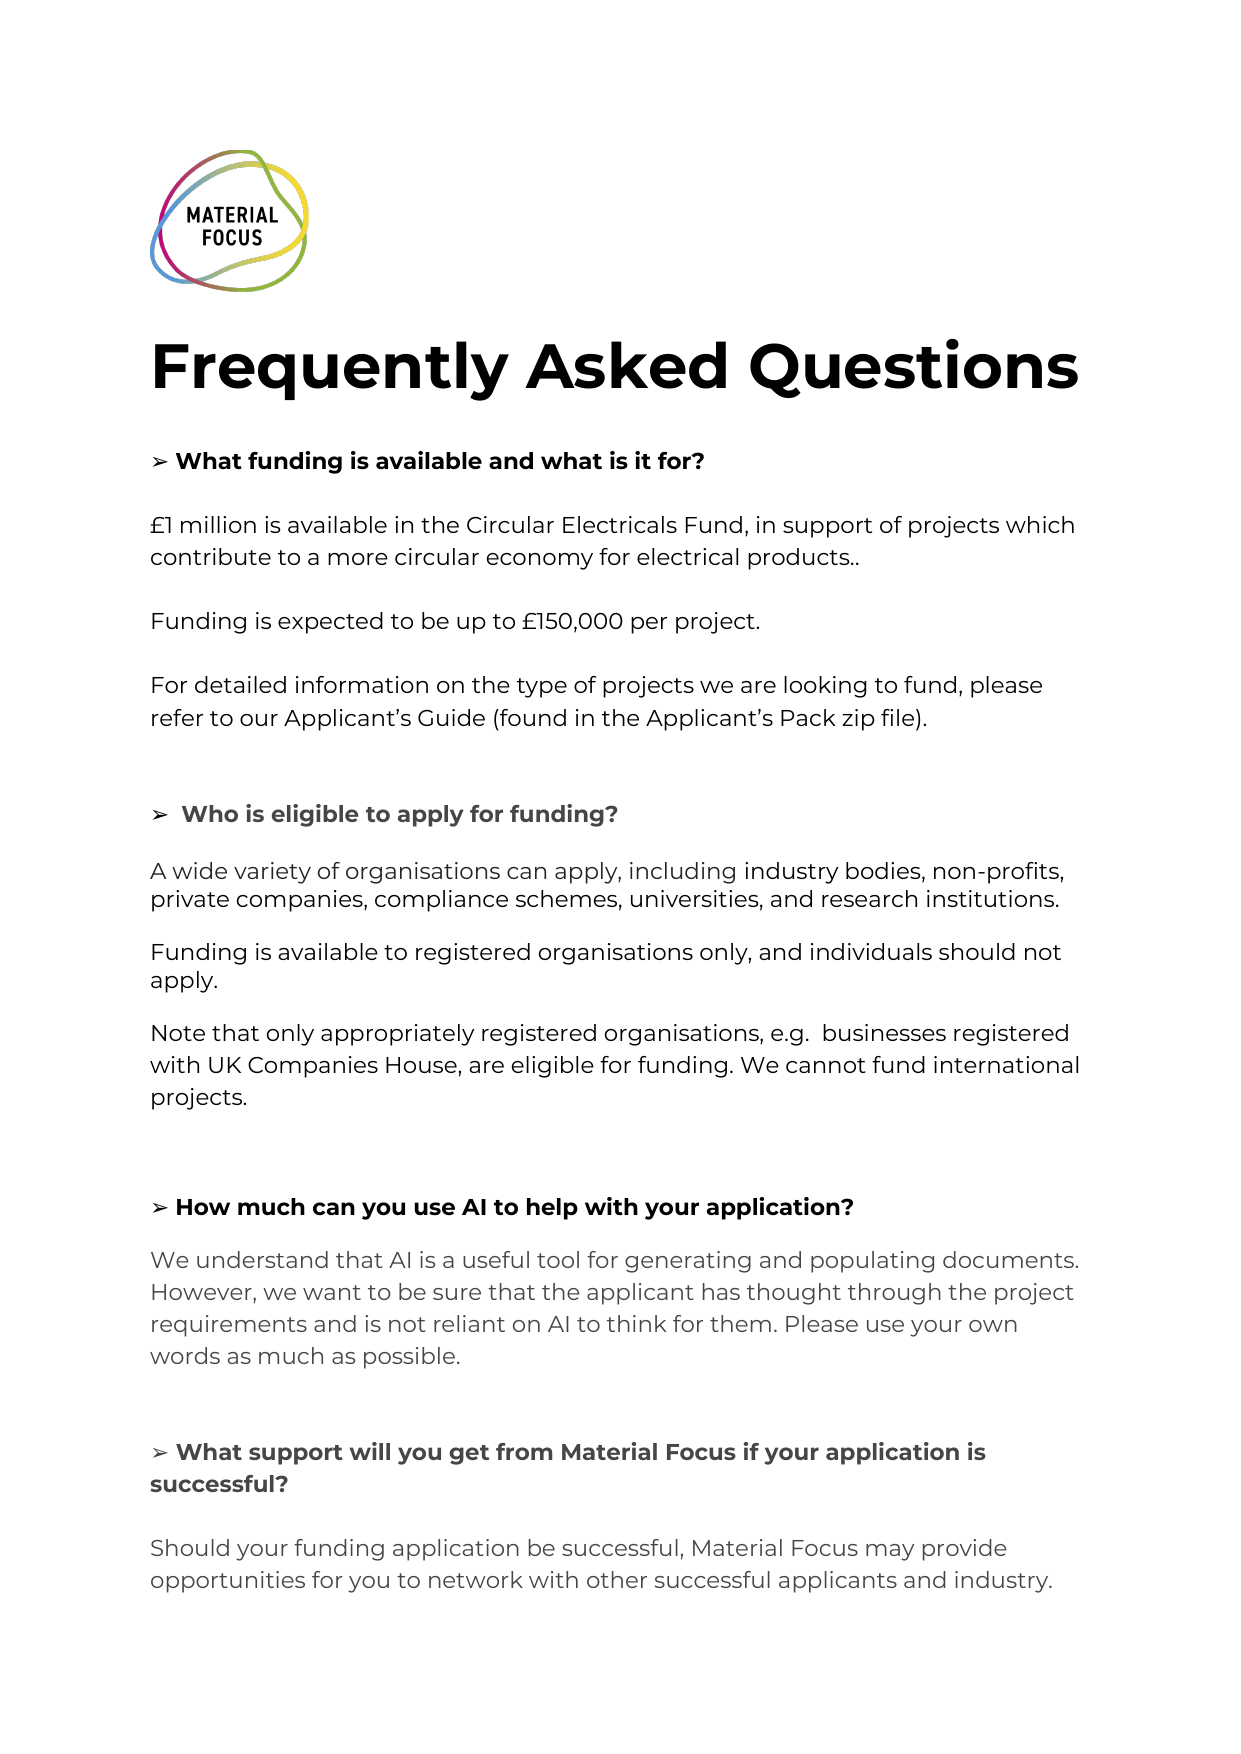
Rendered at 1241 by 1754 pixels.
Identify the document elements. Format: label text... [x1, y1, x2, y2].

text Frequently Asked Questions [150, 327, 1090, 404]
picture [150, 150, 309, 292]
text A wide variety of organisations can apply, including industry bodies, non-profits, private companies, compliance schemes, universities, and research institutions. [150, 857, 1090, 913]
text Funding is available to registered organisations only, and individuals should not apply. [150, 938, 1090, 994]
text ➢ What support will you get from Material Focus if your application is successful? [150, 1438, 1090, 1498]
text £1 million is available in the Circular Electricals Fund, in support of projects which contribute to a more circular economy for electrical products.. [150, 511, 1090, 571]
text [150, 1535, 1090, 1595]
text For detailed information on the type of projects we are looking to fund, please refer to our Applicant’s Guide (found in the Applicant’s Pack zip file). [150, 672, 1090, 732]
text Funding is expected to be up to £150,000 per project. [150, 608, 1090, 636]
text ➢ How much can you use AI to help with your application? [150, 1193, 1090, 1221]
text ➢ What funding is available and what is it for? [150, 447, 1090, 475]
text ➢ Who is eligible to apply for funding? [150, 800, 1090, 828]
text Note that only appropriately registered organisations, e.g. businesses registered with UK Companies House, are eligible for funding. We cannot fund international projects. [150, 1019, 1090, 1111]
text We understand that AI is a useful tool for generating and populating documents. However, we want to be sure that the applicant has thought through the project requirements and is not reliant on AI to think for them. Please use your own words as much as possible. [150, 1246, 1090, 1370]
